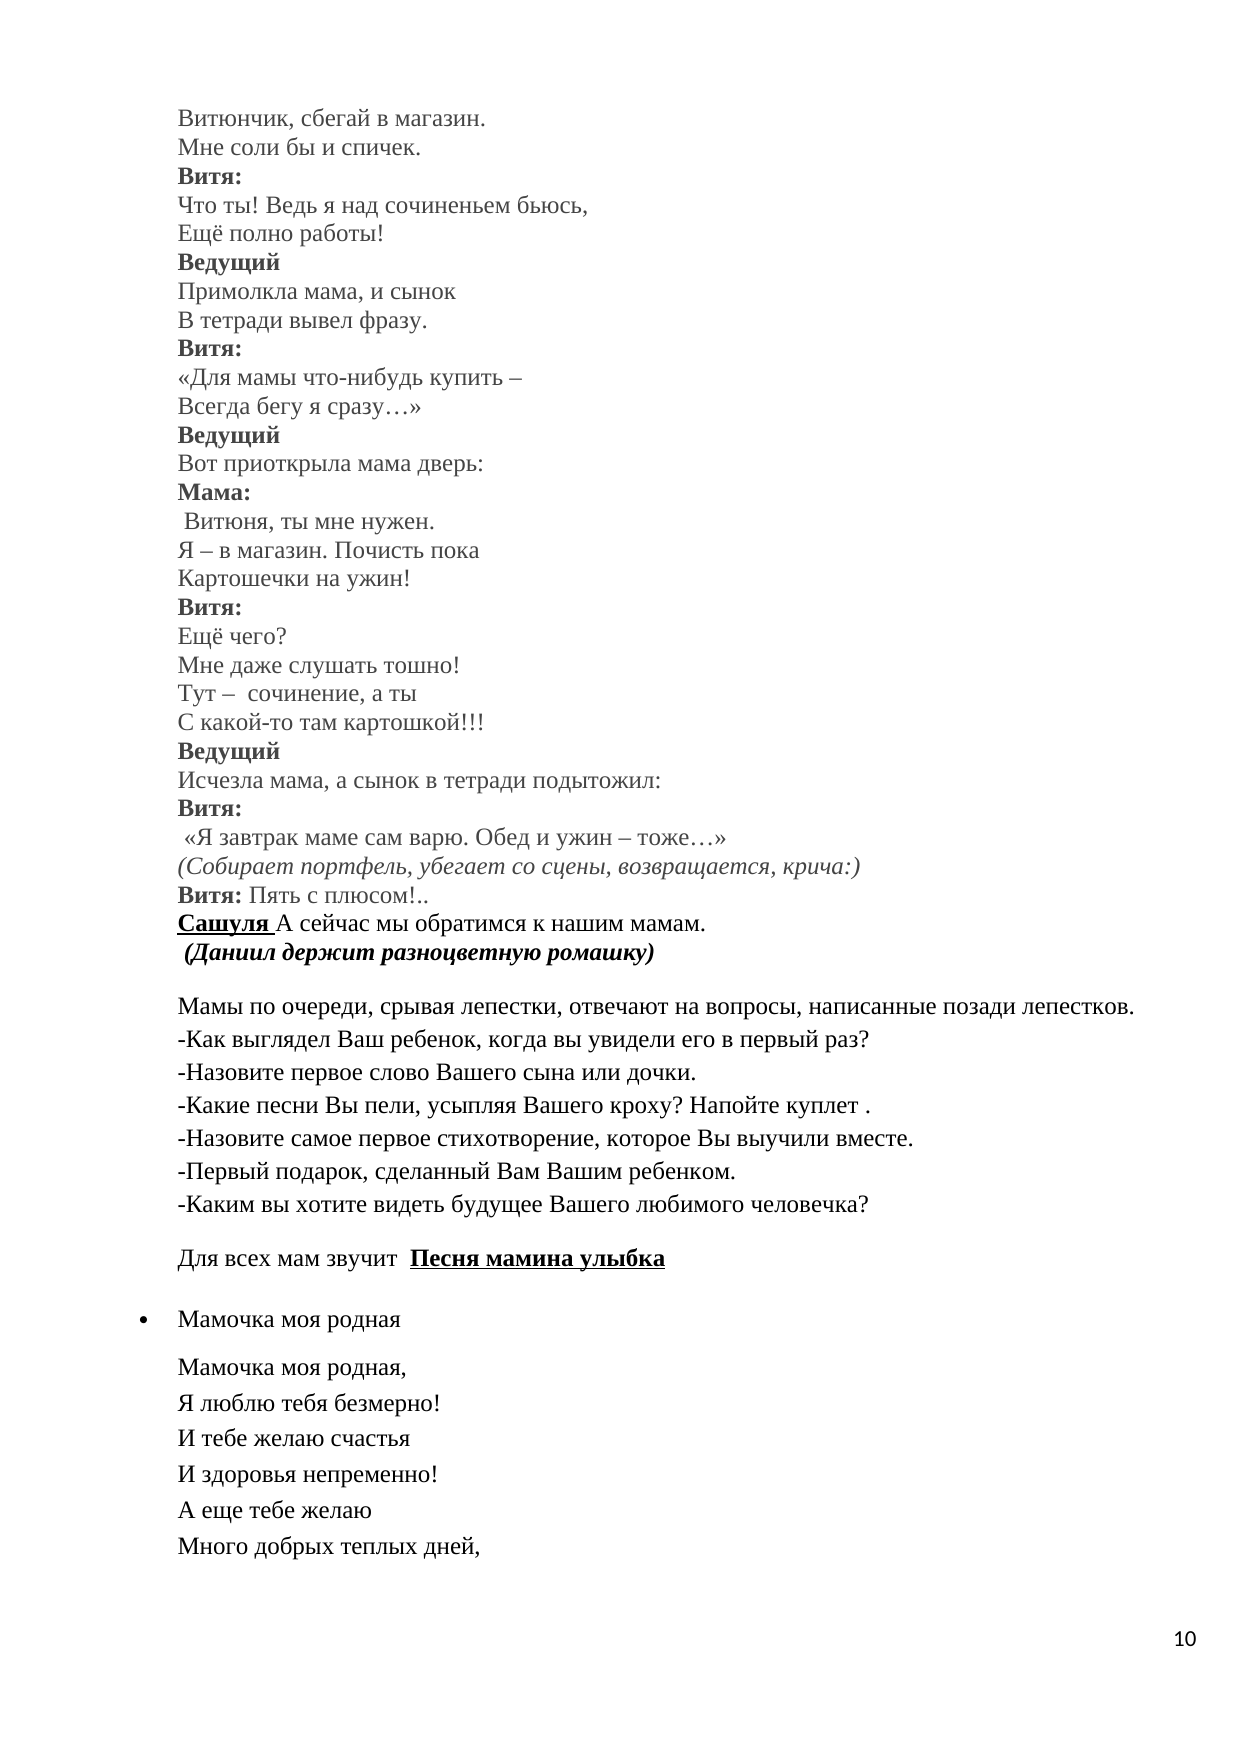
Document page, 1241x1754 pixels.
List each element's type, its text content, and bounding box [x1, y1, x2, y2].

text Сашуля А сейчас мы обратимся к нашим мамам. [177, 908, 1196, 937]
text Картошечки на ужин! [177, 563, 1196, 592]
text Мамы по очереди, срывая лепестки, отвечают на вопросы, написанные позади лепестков. -Как выглядел Ваш ребенок, когда вы увидели его в первый раз? -Назовите первое слово Вашего сына или дочки. -Какие песни Вы пели, усыпляя Вашего кроху? Напойте куплет . -Назовите самое первое стихотворение, которое Вы выучили вместе. -Первый подарок, сделанный Вам Вашим ребенком. -Каким вы хотите видеть будущее Вашего любимого человечка? [177, 991, 1196, 1218]
text Ещё чего? [177, 621, 1196, 650]
text Мне соли бы и спичек. [177, 132, 1196, 161]
text Для всех мам звучит Песня мамина улыбка [177, 1243, 1196, 1272]
text Вот приоткрыла мама дверь: [177, 448, 1196, 477]
text Витя: [177, 161, 1196, 190]
text Что ты! Ведь я над сочиненьем бьюсь, [177, 190, 1196, 218]
text «Я завтрак маме сам варю. Обед и ужин – тоже…» [177, 822, 1196, 851]
text В тетради вывел фразу. [177, 305, 1196, 333]
text Ведущий [177, 420, 1196, 448]
text Всегда бегу я сразу…» [177, 391, 1196, 420]
text (Собирает портфель, убегает со сцены, возвращается, крича:) [177, 851, 1196, 880]
text Тут – сочинение, а ты [177, 678, 1196, 707]
text Ведущий [177, 247, 1196, 276]
text Витя: [177, 592, 1196, 621]
text «Для мамы что-нибудь купить – [177, 362, 1196, 391]
text С какой-то там картошкой!!! [177, 707, 1196, 736]
text Мне даже слушать тошно! [177, 650, 1196, 678]
text Витюнчик, сбегай в магазин. [177, 103, 1196, 132]
text Мама: [177, 477, 1196, 506]
text Ведущий [177, 736, 1196, 765]
text Примолкла мама, и сынок [177, 276, 1196, 305]
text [177, 1345, 1196, 1559]
text Ещё полно работы! [177, 218, 1196, 247]
text Исчезла мама, а сынок в тетради подытожил: [177, 765, 1196, 793]
text (Даниил держит разноцветную ромашку) [177, 937, 1196, 966]
text Витя: Пять с плюсом!.. [177, 880, 1196, 908]
text Витя: [177, 793, 1196, 822]
text Витя: [177, 333, 1196, 362]
list Мамочка моя родная [140, 1297, 1196, 1333]
text Я – в магазин. Почисть пока [177, 535, 1196, 563]
text Витюня, ты мне нужен. [177, 506, 1196, 535]
